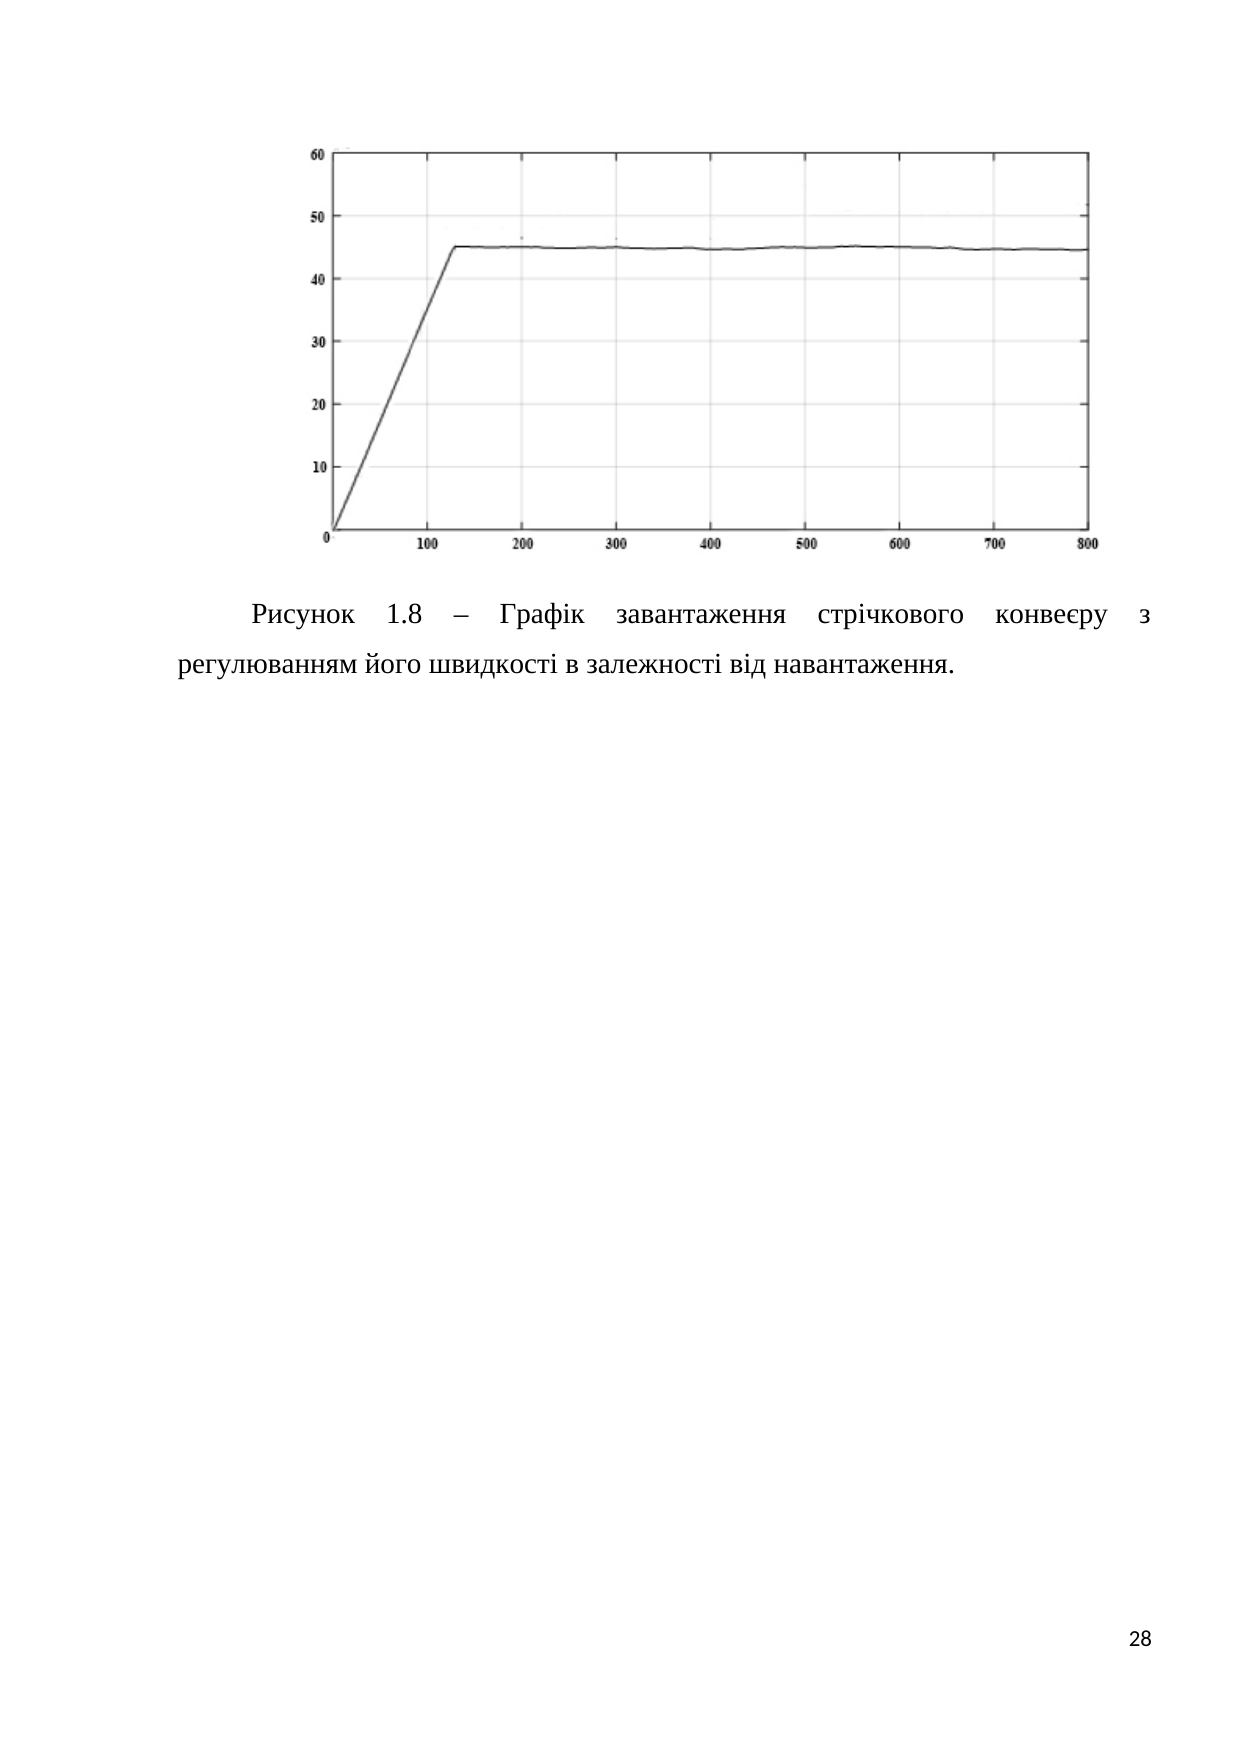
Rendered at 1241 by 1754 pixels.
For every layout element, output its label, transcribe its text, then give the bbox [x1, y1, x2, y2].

text Рисунок 1.8 – Графік завантаження стрічкового конвеєру з регулюванням його швидкості в залежності від навантаження. [177, 596, 1152, 680]
picture [206, 118, 1182, 582]
